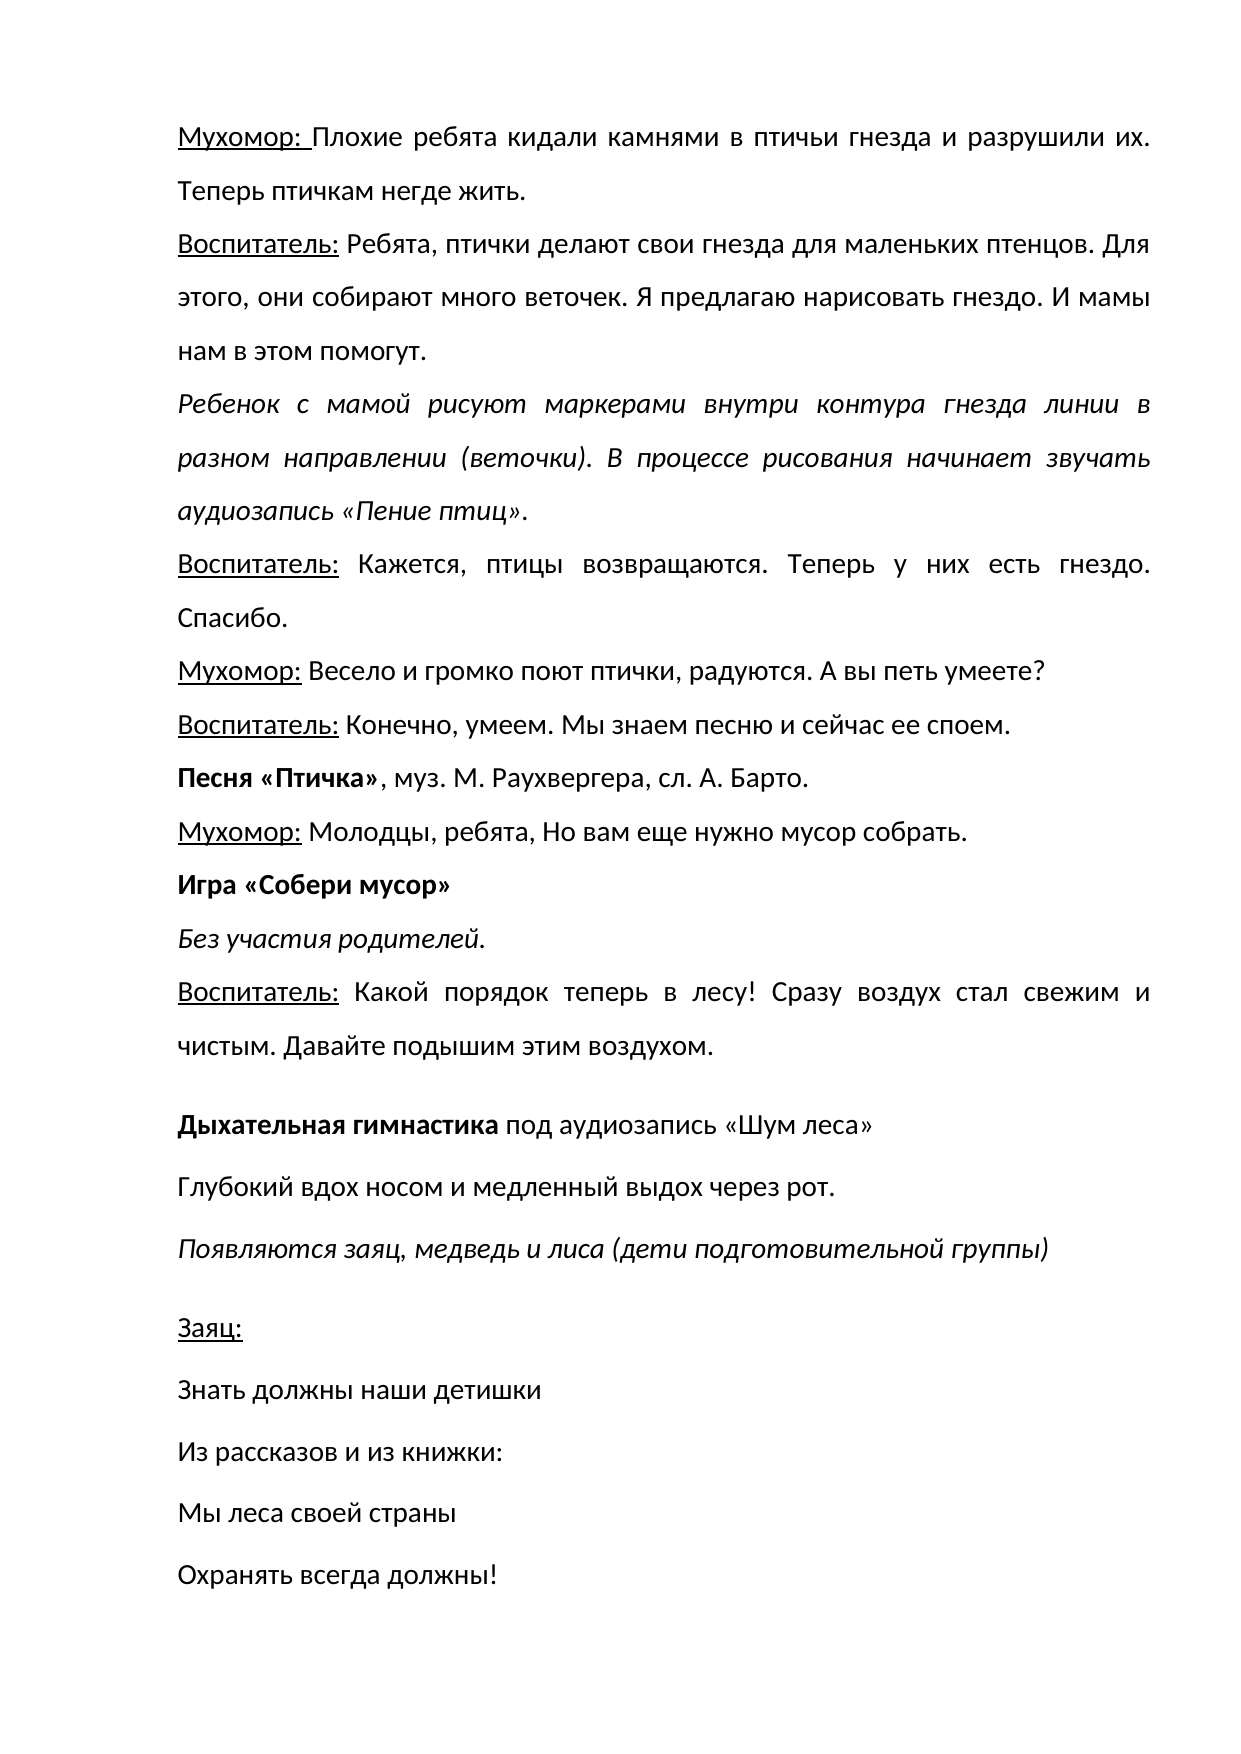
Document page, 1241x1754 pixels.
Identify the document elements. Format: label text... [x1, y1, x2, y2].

text Мухомор: Молодцы, ребята, Но вам еще нужно мусор собрать. [177, 813, 1152, 848]
text Заяц: [177, 1309, 1152, 1345]
text Глубокий вдох носом и медленный выдох через рот. [177, 1168, 1152, 1203]
text Воспитатель: Ребята, птички делают свои гнезда для маленьких птенцов. Для этого, они собирают много веточек. Я предлагаю нарисовать гнездо. И мамы нам в этом помогут. [177, 225, 1152, 367]
text Игра «Собери мусор» [177, 866, 1152, 902]
text Воспитатель: Конечно, умеем. Мы знаем песню и сейчас ее споем. [177, 706, 1152, 742]
text Мухомор: Весело и громко поют птички, радуются. А вы петь умеете? [177, 652, 1152, 688]
text Воспитатель: Кажется, птицы возвращаются. Теперь у них есть гнездо. Спасибо. [177, 546, 1152, 635]
text Знать должны наши детишки [177, 1371, 1152, 1407]
text Без участия родителей. [177, 920, 1152, 955]
text Воспитатель: Какой порядок теперь в лесу! Сразу воздух стал свежим и чистым. Давайте подышим этим воздухом. [177, 973, 1152, 1062]
text Появляются заяц, медведь и лиса (дети подготовительной группы) [177, 1230, 1152, 1265]
text Из рассказов и из книжки: [177, 1433, 1152, 1468]
text Мухомор: Плохие ребята кидали камнями в птичьи гнезда и разрушили их. Теперь птичкам негде жить. [177, 118, 1152, 207]
text Мы леса своей страны [177, 1494, 1152, 1530]
text Ребенок с мамой рисуют маркерами внутри контура гнезда линии в разном направлении (веточки). В процессе рисования начинает звучать аудиозапись «Пение птиц». [177, 385, 1152, 528]
text Охранять всегда должны! [177, 1556, 1152, 1592]
text Дыхательная гимнастика под аудиозапись «Шум леса» [177, 1106, 1152, 1142]
text Песня «Птичка», муз. М. Раухвергера, сл. А. Барто. [177, 759, 1152, 795]
